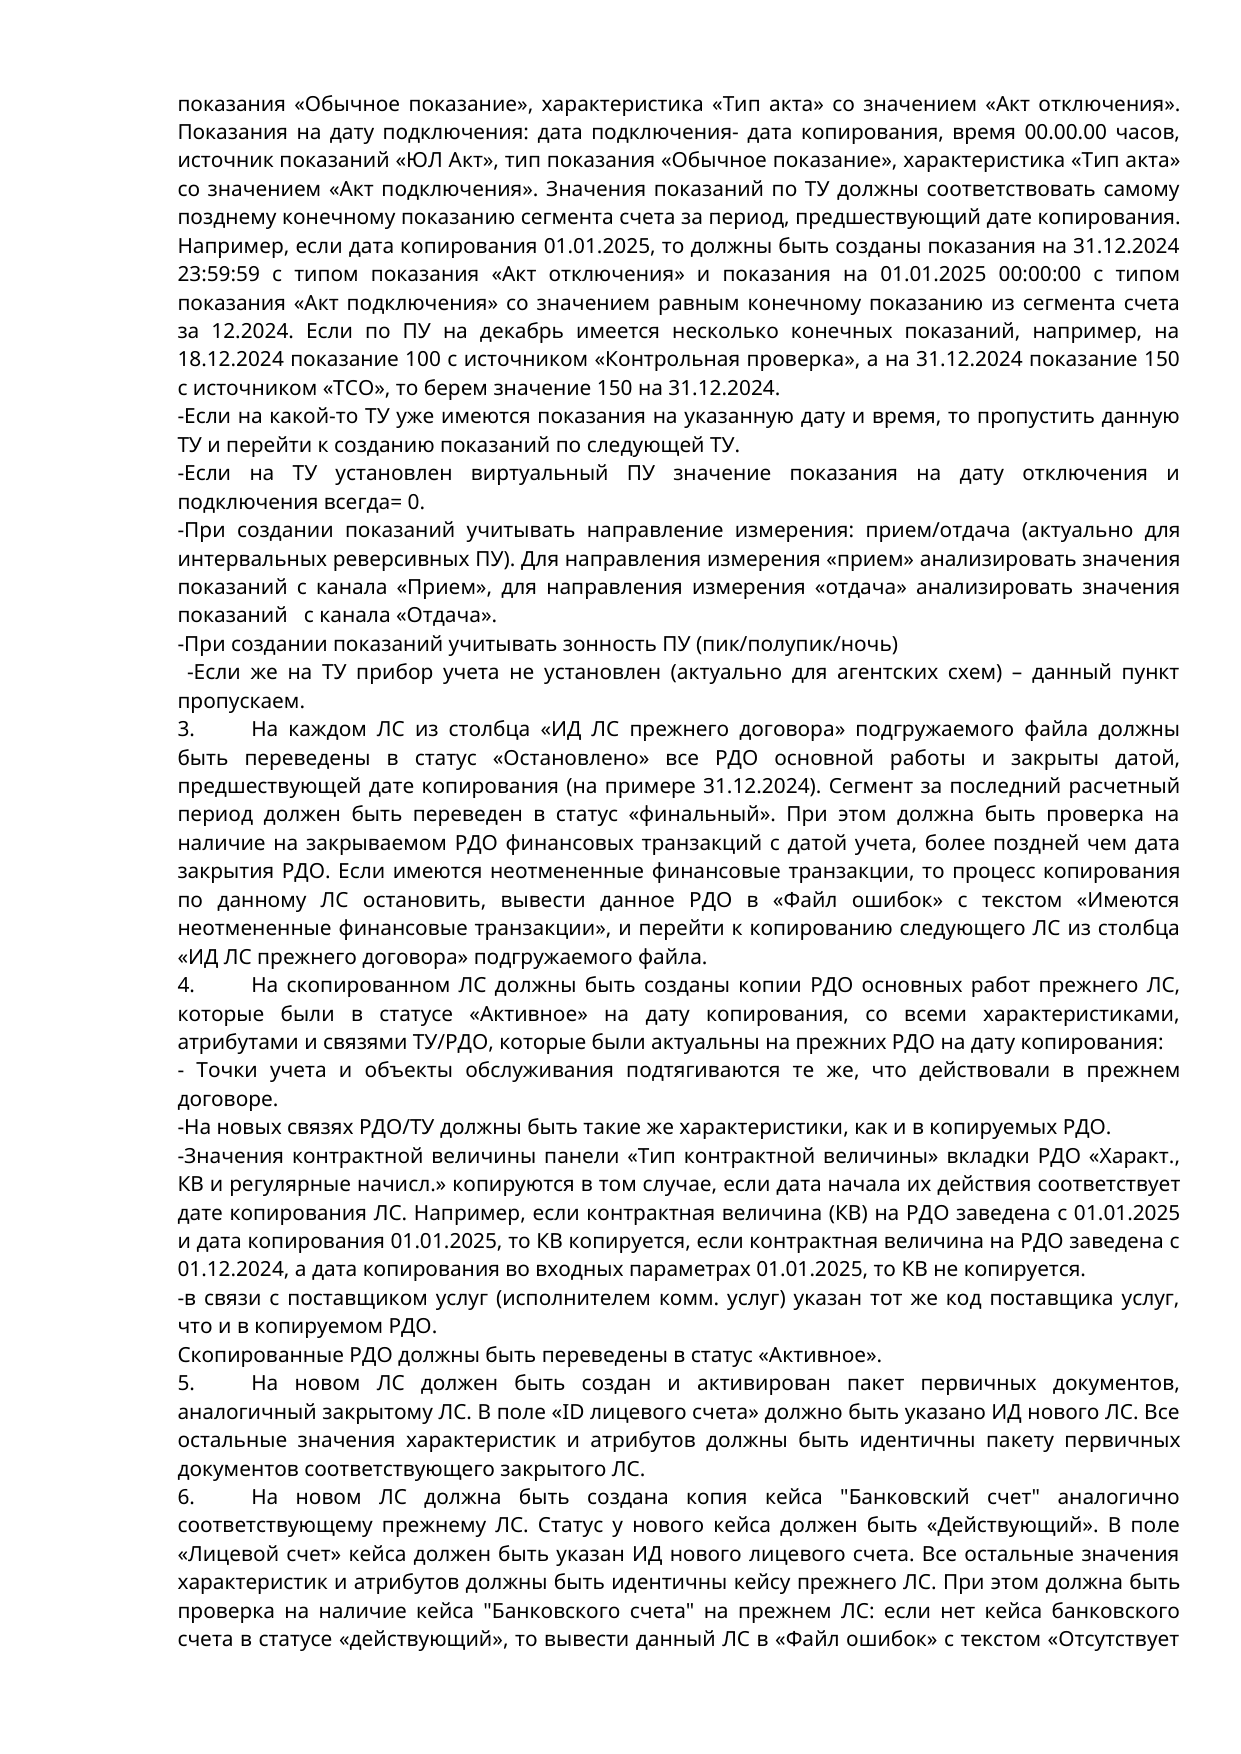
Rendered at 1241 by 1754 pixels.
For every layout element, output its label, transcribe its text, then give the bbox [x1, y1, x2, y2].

list -Значения контрактной величины панели «Тип контрактной величины» вкладки РДО «Характ., КВ и регулярные начисл.» копируются в том случае, если дата начала их действия соответствует дате копирования ЛС. Например, если контрактная величина (КВ) на РДО заведена с 01.01.2025 и дата копирования 01.01.2025, то КВ копируется, если контрактная величина на РДО заведена с 01.12.2024, а дата копирования во входных параметрах 01.01.2025, то КВ не копируется. [177, 1141, 1181, 1283]
list -Если на ТУ установлен виртуальный ПУ значение показания на дату отключения и подключения всегда= 0. [177, 458, 1181, 515]
list -Если же на ТУ прибор учета не установлен (актуально для агентских схем) – данный пункт пропускаем. [177, 657, 1181, 714]
list -в связи с поставщиком услуг (исполнителем комм. услуг) указан тот же код поставщика услуг, что и в копируемом РДО. [177, 1283, 1181, 1340]
list На скопированном ЛС должны быть созданы копии РДО основных работ прежнего ЛС, которые были в статусе «Активное» на дату копирования, со всеми характеристиками, атрибутами и связями ТУ/РДО, которые были актуальны на прежних РДО на дату копирования: [177, 970, 1181, 1056]
list - Точки учета и объекты обслуживания подтягиваются те же, что действовали в прежнем договоре. [177, 1056, 1181, 1112]
list -Если на какой-то ТУ уже имеются показания на указанную дату и время, то пропустить данную ТУ и перейти к созданию показаний по следующей ТУ. [177, 401, 1181, 458]
list -На новых связях РДО/ТУ должны быть такие же характеристики, как и в копируемых РДО. [177, 1112, 1181, 1141]
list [177, 1482, 1181, 1653]
list Скопированные РДО должны быть переведены в статус «Активное». [177, 1340, 1181, 1368]
list -При создании показаний учитывать направление измерения: прием/отдача (актуально для интервальных реверсивных ПУ). Для направления измерения «прием» анализировать значения показаний с канала «Прием», для направления измерения «отдача» анализировать значения показаний с канала «Отдача». [177, 515, 1181, 629]
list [177, 89, 1181, 401]
list -При создании показаний учитывать зонность ПУ (пик/полупик/ночь) [177, 629, 1181, 657]
list На новом ЛС должен быть создан и активирован пакет первичных документов, аналогичный закрытому ЛС. В поле «ID лицевого счета» должно быть указано ИД нового ЛС. Все остальные значения характеристик и атрибутов должны быть идентичны пакету первичных документов соответствующего закрытого ЛС. [177, 1368, 1181, 1482]
list На каждом ЛС из столбца «ИД ЛС прежнего договора» подгружаемого файла должны быть переведены в статус «Остановлено» все РДО основной работы и закрыты датой, предшествующей дате копирования (на примере 31.12.2024). Сегмент за последний расчетный период должен быть переведен в статус «финальный». При этом должна быть проверка на наличие на закрываемом РДО финансовых транзакций с датой учета, более поздней чем дата закрытия РДО. Если имеются неотмененные финансовые транзакции, то процесс копирования по данному ЛС остановить, вывести данное РДО в «Файл ошибок» с текстом «Имеются неотмененные финансовые транзакции», и перейти к копированию следующего ЛС из столбца «ИД ЛС прежнего договора» подгружаемого файла. [177, 714, 1181, 970]
